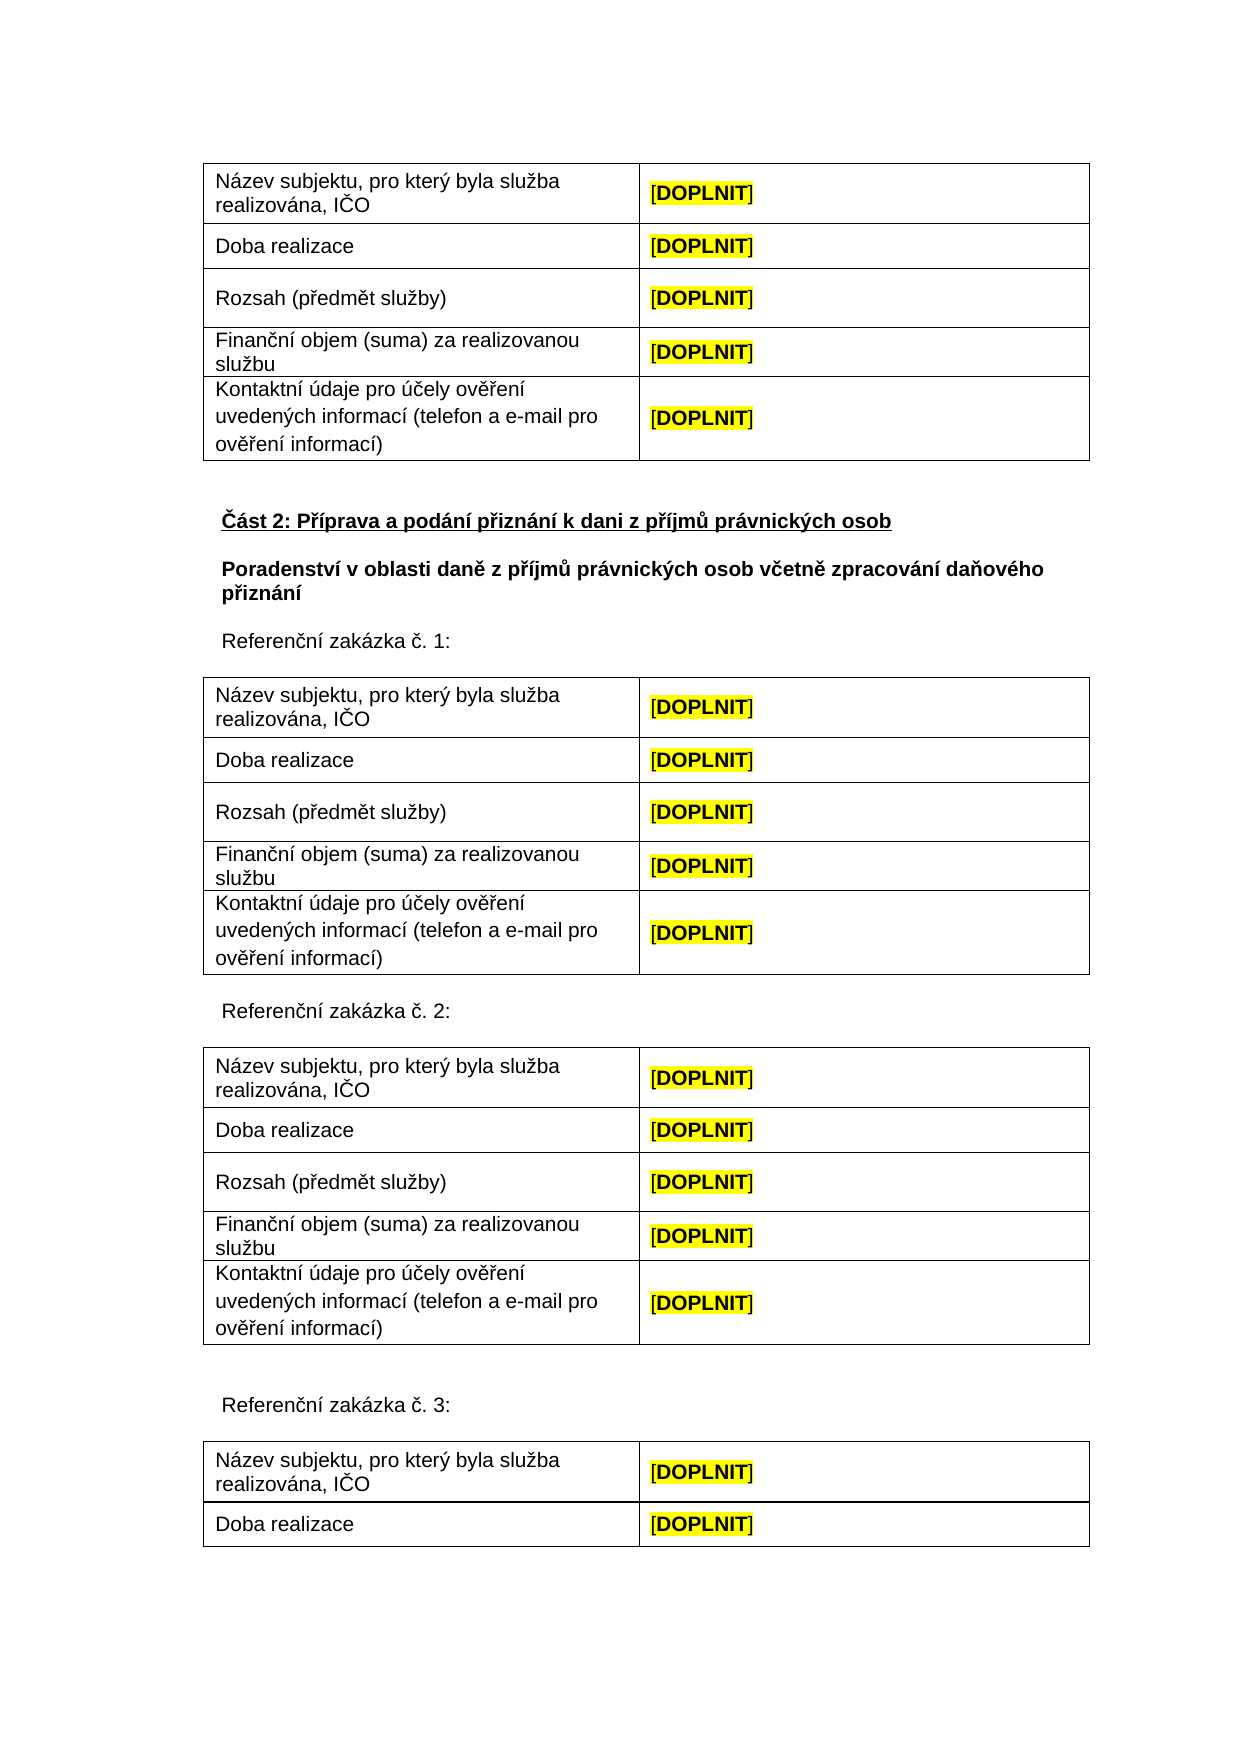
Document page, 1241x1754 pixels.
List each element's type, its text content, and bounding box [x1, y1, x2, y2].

table_cell [DOPLNIT] [640, 891, 1089, 974]
table_header Název subjektu, pro který byla služba realizována, IČO [204, 1048, 639, 1107]
table_cell Finanční objem (suma) za realizovanou službu [204, 1212, 639, 1260]
table_cell Rozsah (předmět služby) [204, 1153, 639, 1211]
table_cell [DOPLNIT] [640, 842, 1089, 890]
table_cell [DOPLNIT] [640, 328, 1089, 376]
table_cell [DOPLNIT] [640, 1503, 1089, 1546]
table_cell [DOPLNIT] [640, 783, 1089, 841]
table_cell Rozsah (předmět služby) [204, 783, 639, 841]
table_cell Doba realizace [204, 1108, 639, 1152]
table_cell [DOPLNIT] [640, 224, 1089, 268]
list Referenční zakázka č. 2: [221, 999, 1092, 1023]
table_cell [DOPLNIT] [640, 1212, 1089, 1260]
table_cell Doba realizace [204, 738, 639, 782]
table_header [DOPLNIT] [640, 678, 1089, 737]
table_header Název subjektu, pro který byla služba realizována, IČO [204, 164, 639, 223]
table_cell Doba realizace [204, 1503, 639, 1546]
table_cell Doba realizace [204, 224, 639, 268]
table_cell [DOPLNIT] [640, 1153, 1089, 1211]
list Referenční zakázka č. 3: [221, 1393, 1092, 1417]
table_cell Rozsah (předmět služby) [204, 269, 639, 327]
table_header Název subjektu, pro který byla služba realizována, IČO [204, 1442, 639, 1501]
table_header [DOPLNIT] [640, 164, 1089, 223]
table_cell Finanční objem (suma) za realizovanou službu [204, 842, 639, 890]
table_cell [DOPLNIT] [640, 1108, 1089, 1152]
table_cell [204, 328, 639, 376]
table_cell [DOPLNIT] [640, 377, 1089, 460]
table_cell Kontaktní údaje pro účely ověření uvedených informací (telefon a e-mail pro ověření informací) [204, 891, 639, 974]
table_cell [204, 1261, 639, 1344]
table_cell [DOPLNIT] [640, 738, 1089, 782]
table_cell [DOPLNIT] [640, 1261, 1089, 1344]
list Část 2: Příprava a podání přiznání k dani z příjmů právnických osob [221, 509, 1092, 533]
table_header Název subjektu, pro který byla služba realizována, IČO [204, 678, 639, 737]
table_cell Kontaktní údaje pro účely ověření uvedených informací (telefon a e-mail pro ověření informací) [204, 377, 639, 460]
table_header [DOPLNIT] [640, 1442, 1089, 1501]
list Poradenství v oblasti daně z příjmů právnických osob včetně zpracování daňového přiznání [221, 557, 1092, 605]
table_cell [DOPLNIT] [640, 269, 1089, 327]
list Referenční zakázka č. 1: [221, 629, 1092, 653]
table_header [DOPLNIT] [640, 1048, 1089, 1107]
